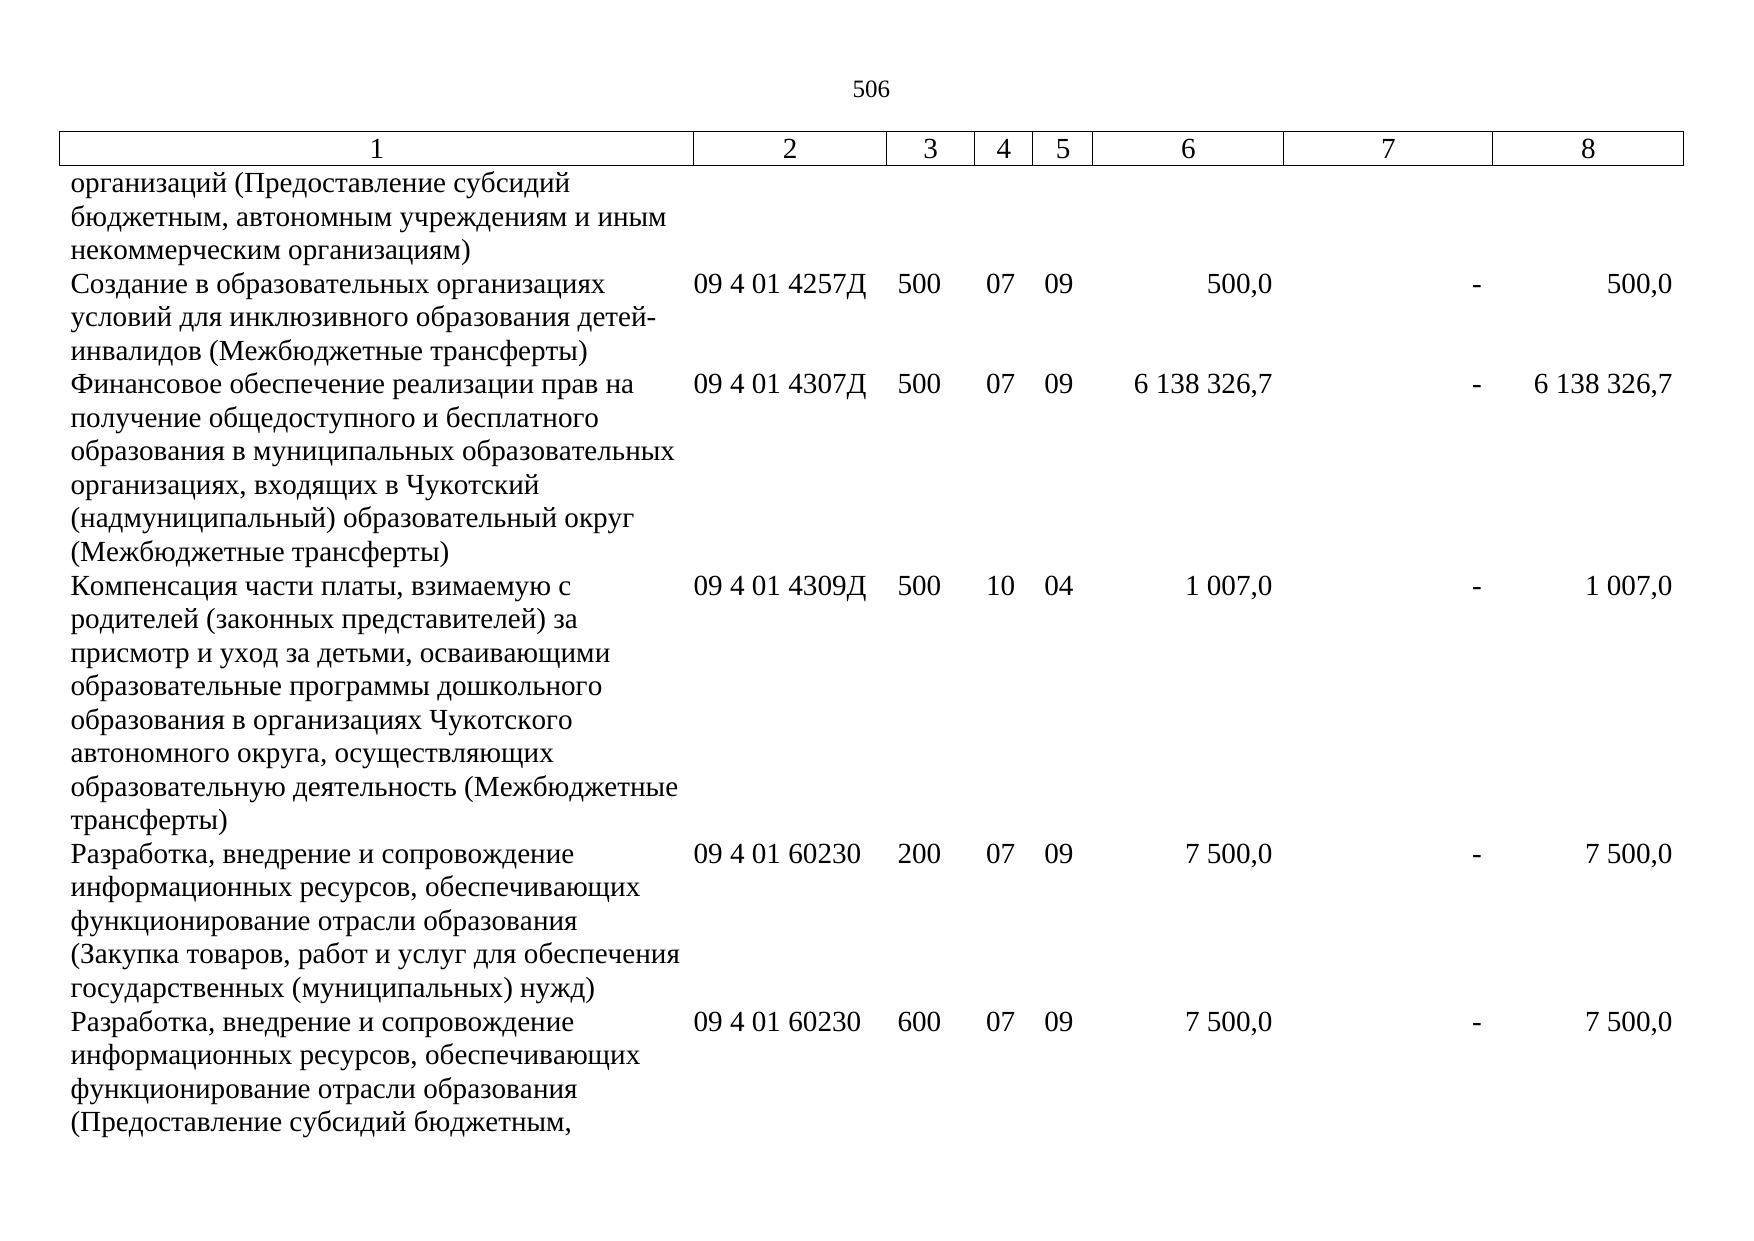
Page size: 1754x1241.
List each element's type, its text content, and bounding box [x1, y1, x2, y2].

table_header 4 [975, 132, 1032, 165]
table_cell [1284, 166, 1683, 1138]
table_header 3 [887, 132, 974, 165]
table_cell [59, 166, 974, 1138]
table_header 5 [1033, 132, 1092, 165]
table_header 1 [60, 132, 693, 165]
table_header 2 [694, 132, 886, 165]
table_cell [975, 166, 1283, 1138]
table_header 8 [1493, 132, 1683, 165]
table_header 6 [1093, 132, 1283, 165]
table_header 7 [1284, 132, 1492, 165]
